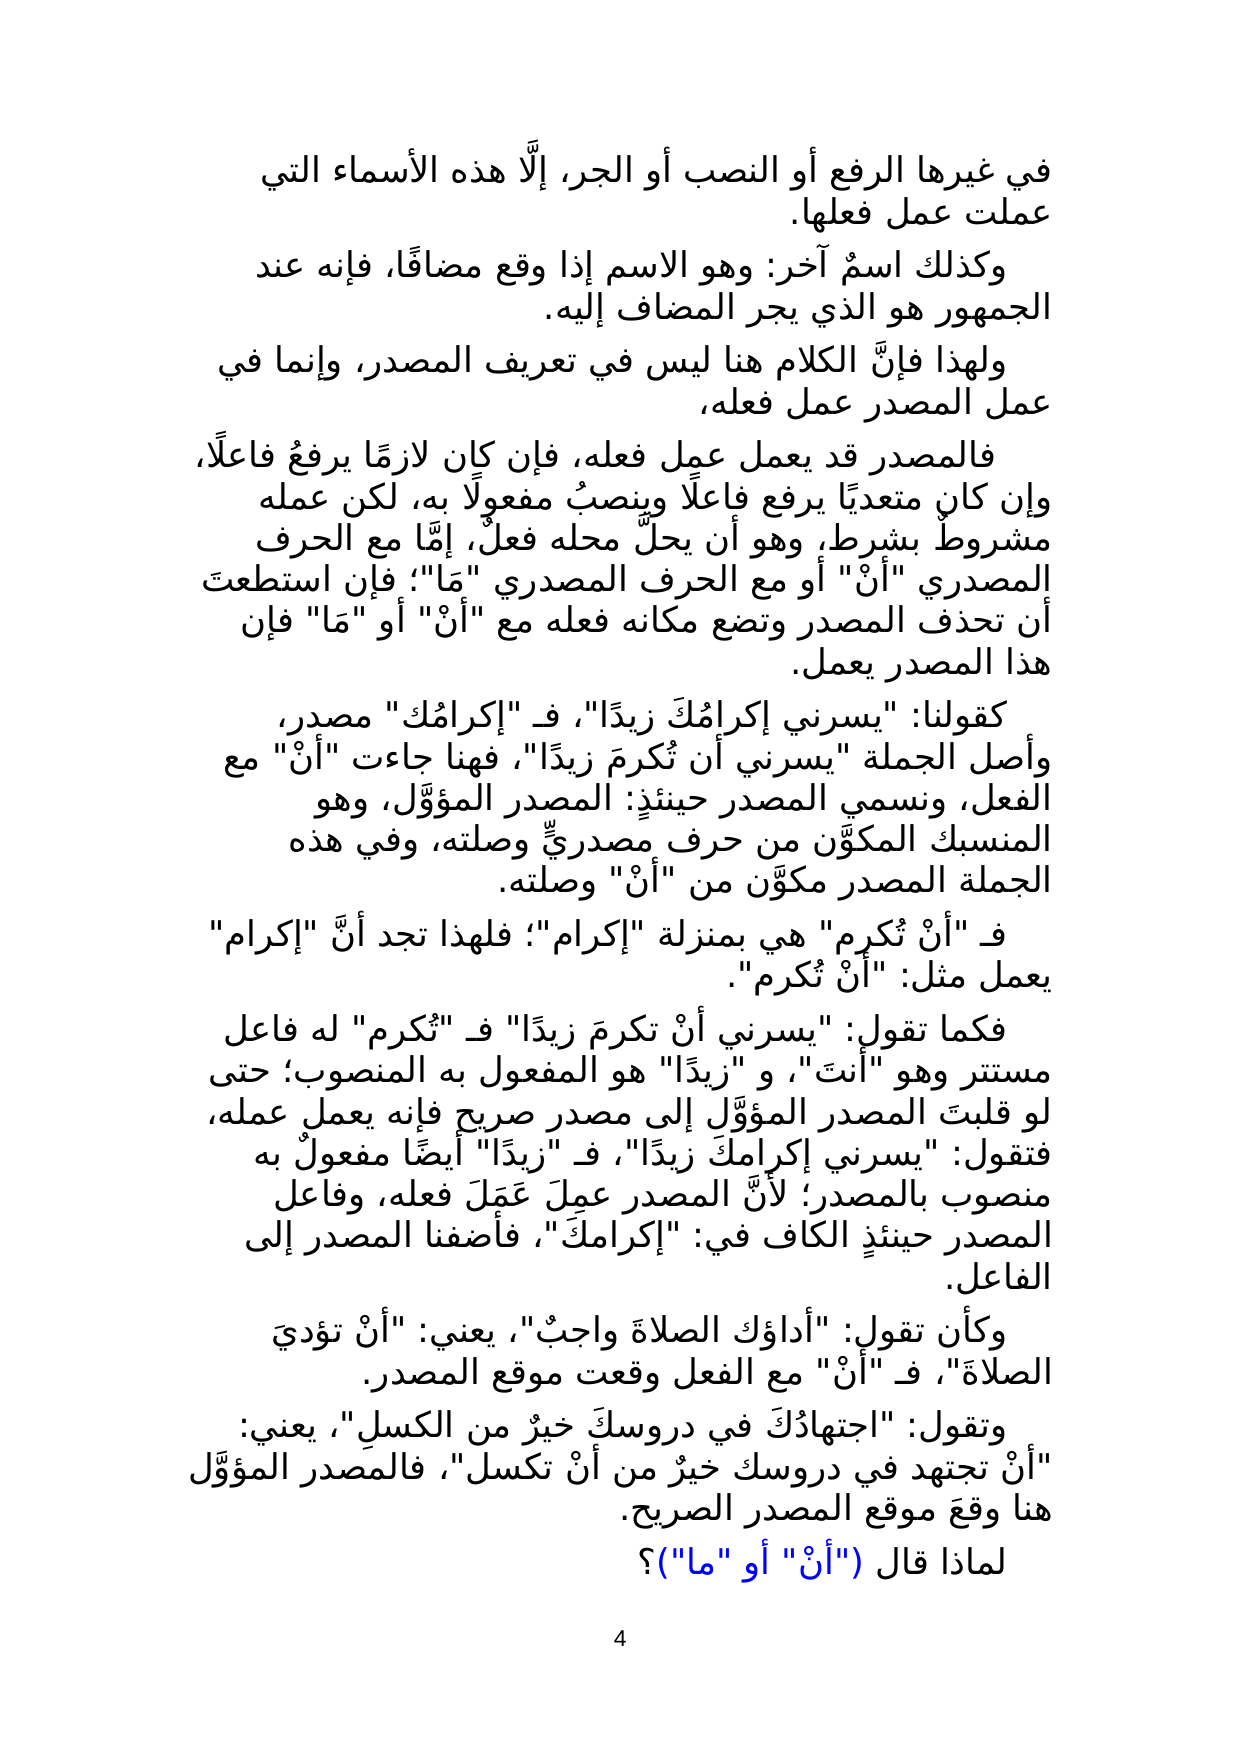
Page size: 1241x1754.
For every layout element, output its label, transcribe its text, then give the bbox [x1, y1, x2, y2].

text كقولنا: "يسرني إكرامُكَ زيدًا"، فـ "إكرامُك" مصدر، وأصل الجملة "يسرني أن تُكرمَ زيدًا"، فهنا جاءت "أنْ" مع الفعل، ونسمي المصدر حينئذٍ: المصدر المؤوَّل، وهو المنسبك المكوَّن من حرف مصدريٍّ وصلته، وفي هذه الجملة المصدر مكوَّن من "أنْ" وصلته. [187, 695, 1053, 901]
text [187, 150, 1053, 232]
text فـ "أنْ تُكرم" هي بمنزلة "إكرام"؛ فلهذا تجد أنَّ "إكرام" يعمل مثل: "أنْ تُكرم". [187, 914, 1053, 996]
text وكأن تقول: "أداؤك الصلاةَ واجبٌ"، يعني: "أنْ تؤديَ الصلاةَ"، فـ "أنْ" مع الفعل وقعت موقع المصدر. [187, 1310, 1053, 1392]
text فالمصدر قد يعمل عمل فعله، فإن كان لازمًا يرفعُ فاعلًا، وإن كان متعديًا يرفع فاعلًا وينصبُ مفعولًا به، لكن عمله مشروطٌ بشرط، وهو أن يحلَّ محله فعلٌ، إمَّا مع الحرف المصدري "أنْ" أو مع الحرف المصدري "مَا"؛ فإن استطعتَ أن تحذف المصدر وتضع مكانه فعله مع "أنْ" أو "مَا" فإن هذا المصدر يعمل. [187, 435, 1053, 682]
text لماذا قال ("أنْ" أو "ما")؟ [187, 1541, 1053, 1582]
text ولهذا فإنَّ الكلام هنا ليس في تعريف المصدر، وإنما في عمل المصدر عمل فعله، [187, 340, 1053, 422]
text وكذلك اسمٌ آخر: وهو الاسم إذا وقع مضافًا، فإنه عند الجمهور هو الذي يجر المضاف إليه. [187, 245, 1053, 327]
text وتقول: "اجتهادُكَ في دروسكَ خيرٌ من الكسلِ"، يعني: "أنْ تجتهد في دروسك خيرٌ من أنْ تكسل"، فالمصدر المؤوَّل هنا وقعَ موقع المصدر الصريح. [187, 1405, 1053, 1529]
text فكما تقول: "يسرني أنْ تكرمَ زيدًا" فـ "تُكرم" له فاعل مستتر وهو "أنتَ"، و "زيدًا" هو المفعول به المنصوب؛ حتى لو قلبتَ المصدر المؤوَّل إلى مصدر صريح فإنه يعمل عمله، فتقول: "يسرني إكرامكَ زيدًا"، فـ "زيدًا" أيضًا مفعولٌ به منصوب بالمصدر؛ لأنَّ المصدر عمِلَ عَمَلَ فعله، وفاعل المصدر حينئذٍ الكاف في: "إكرامكَ"، فأضفنا المصدر إلى الفاعل. [187, 1009, 1053, 1297]
